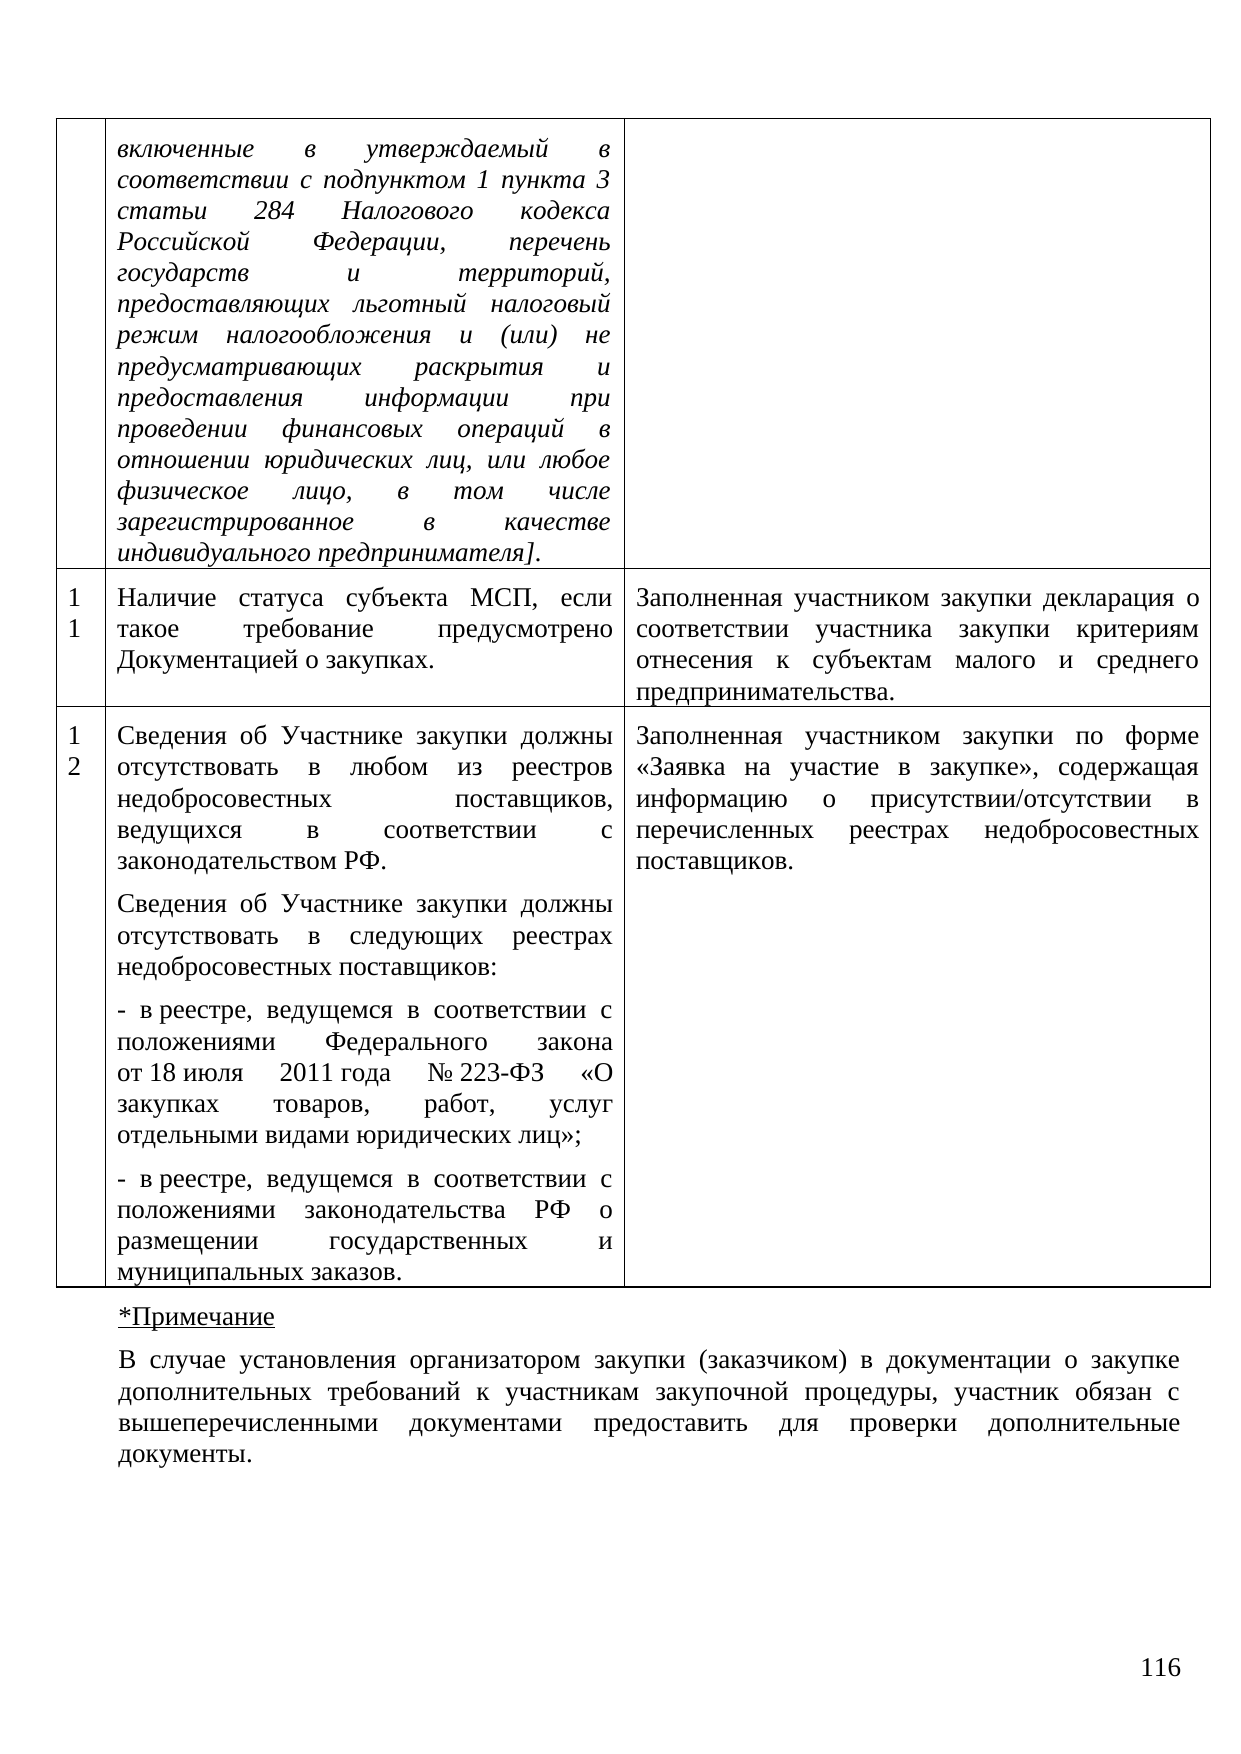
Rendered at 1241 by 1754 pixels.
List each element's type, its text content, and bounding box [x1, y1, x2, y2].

table_cell 11 [57, 569, 105, 706]
table_cell Заполненная участником закупки декларация о соответствии участника закупки критериям отнесения к субъектам малого и среднего предпринимательства. [625, 569, 1210, 706]
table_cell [625, 119, 1210, 568]
text *Примечание [118, 1300, 1181, 1331]
table_cell Сведения об Участнике закупки должны отсутствовать в любом из реестров недобросовестных поставщиков, ведущихся в соответствии с законодательством РФ. Сведения об Участнике закупки должны отсутствовать в следующих реестрах недобросовестных поставщиков: - в реестре, ведущемся в соответствии с положениями Федерального закона от 18 июля 2011 года № 223-ФЗ «О закупках товаров, работ, услуг отдельными видами юридических лиц»; - в реестре, ведущемся в соответствии с положениями законодательства РФ о размещении государственных и муниципальных заказов. [106, 707, 624, 1286]
table_cell Заполненная участником закупки по форме «Заявка на участие в закупке», содержащая информацию о присутствии/отсутствии в перечисленных реестрах недобросовестных поставщиков. [625, 707, 1210, 1286]
table_cell 12 [57, 707, 105, 1286]
table_cell Наличие статуса субъекта МСП, если такое требование предусмотрено Документацией о закупках. [106, 569, 624, 706]
table_cell 10 [57, 119, 105, 568]
text В случае установления организатором закупки (заказчиком) в документации о закупке дополнительных требований к участникам закупочной процедуры, участник обязан с вышеперечисленными документами предоставить для проверки дополнительные документы. [118, 1343, 1181, 1468]
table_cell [106, 119, 624, 568]
